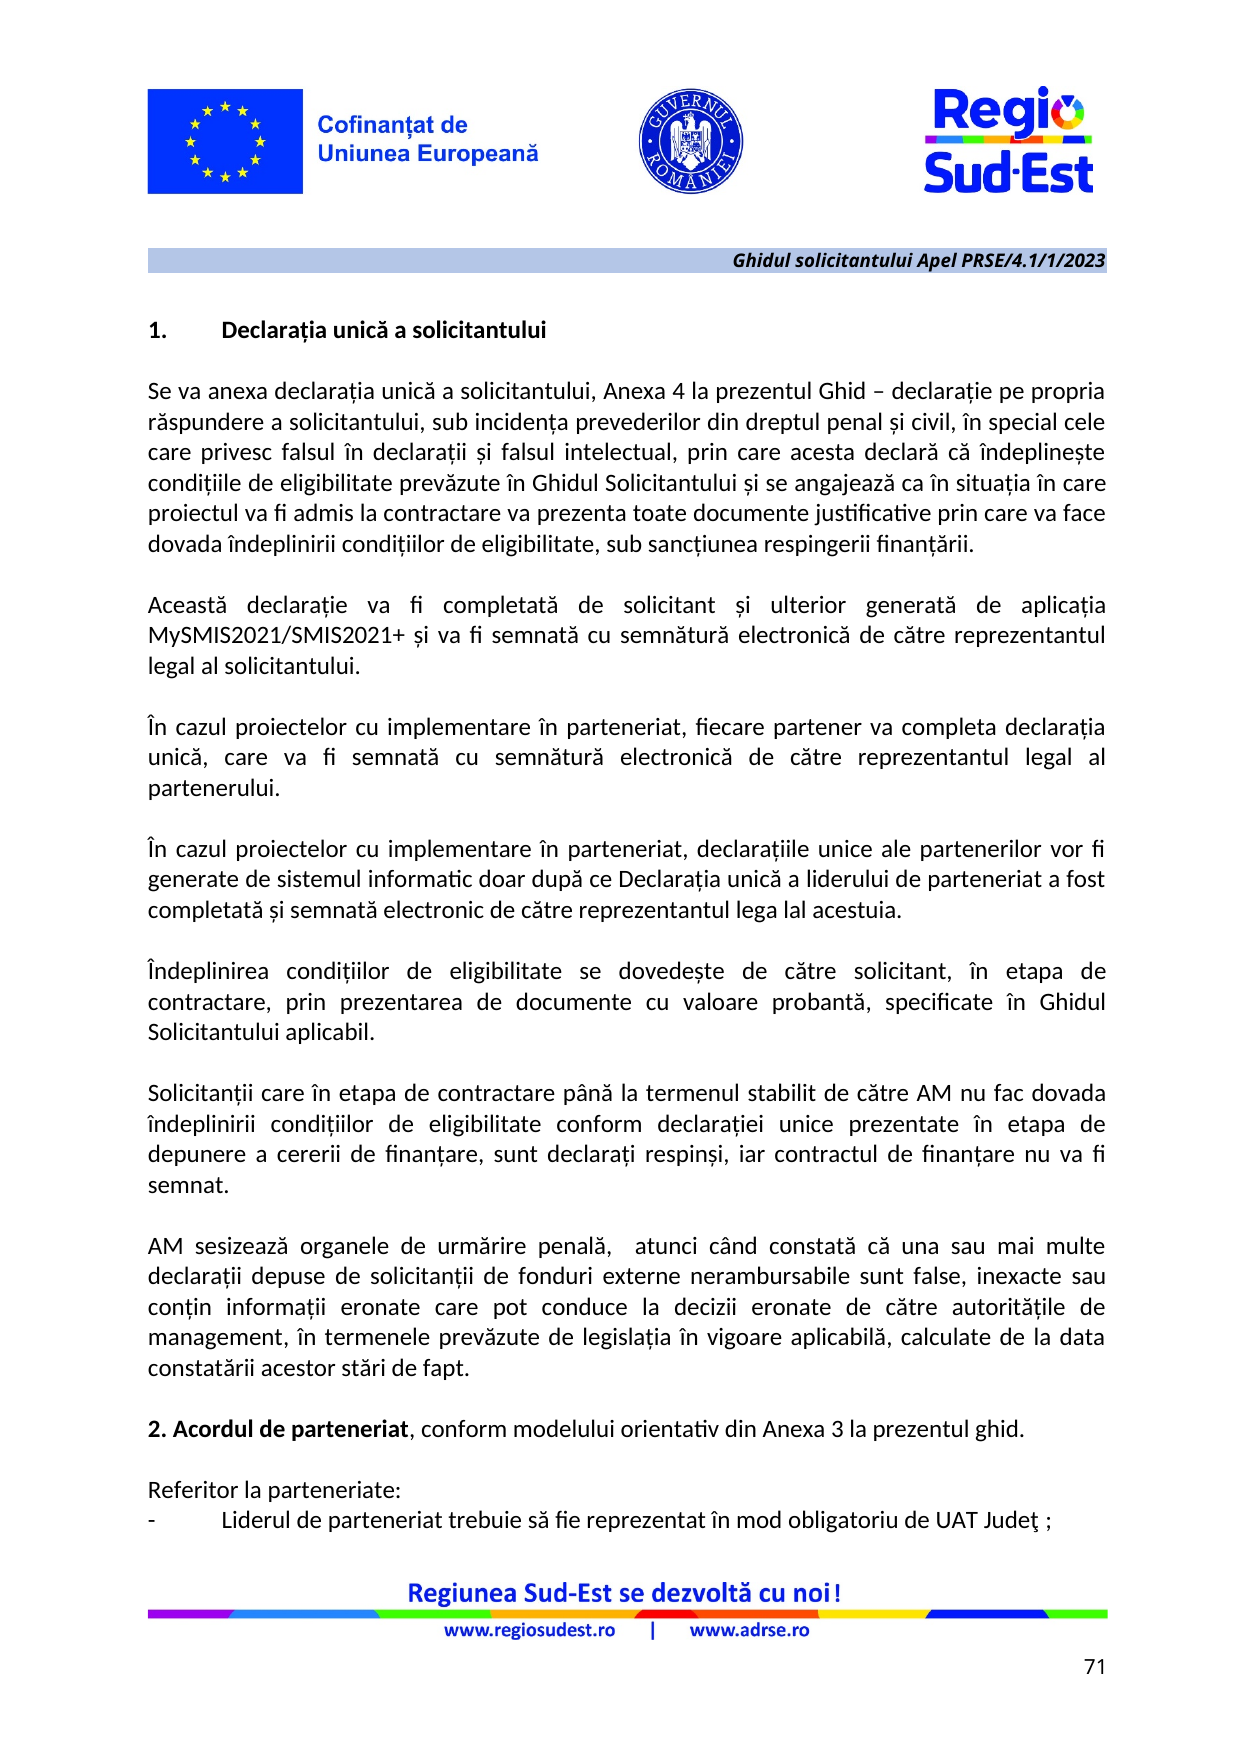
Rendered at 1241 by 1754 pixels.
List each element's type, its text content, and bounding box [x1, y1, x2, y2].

text În cazul proiectelor cu implementare în parteneriat, fiecare partener va completa declarația unică, care va fi semnată cu semnătură electronică de către reprezentantul legal al partenerului. [148, 711, 1107, 803]
picture [147, 1582, 1108, 1640]
picture [147, 86, 1093, 195]
text - Liderul de parteneriat trebuie să fie reprezentat în mod obligatoriu de UAT Judeţ ; [148, 1504, 1107, 1535]
list Declaraţia unică a solicitantului [148, 314, 1107, 345]
text Se va anexa declarația unică a solicitantului, Anexa 4 la prezentul Ghid – declarație pe propria răspundere a solicitantului, sub incidența prevederilor din dreptul penal și civil, în special cele care privesc falsul în declarații și falsul intelectual, prin care acesta declară că îndeplinește condițiile de eligibilitate prevăzute în Ghidul Solicitantului și se angajează ca în situația în care proiectul va fi admis la contractare va prezenta toate documente justificative prin care va face dovada îndeplinirii condițiilor de eligibilitate, sub sancțiunea respingerii finanțării. [148, 375, 1107, 558]
text Această declarație va fi completată de solicitant și ulterior generată de aplicația MySMIS2021/SMIS2021+ și va fi semnată cu semnătură electronică de către reprezentantul legal al solicitantului. [148, 589, 1107, 681]
text 2. Acordul de parteneriat, conform modelului orientativ din Anexa 3 la prezentul ghid. [148, 1413, 1107, 1443]
text Îndeplinirea condițiilor de eligibilitate se dovedește de către solicitant, în etapa de contractare, prin prezentarea de documente cu valoare probantă, specificate în Ghidul Solicitantului aplicabil. [148, 955, 1107, 1047]
text Solicitanții care în etapa de contractare până la termenul stabilit de către AM nu fac dovada îndeplinirii condițiilor de eligibilitate conform declarației unice prezentate în etapa de depunere a cererii de finanțare, sunt declarați respinși, iar contractul de finanțare nu va fi semnat. [148, 1077, 1107, 1199]
text În cazul proiectelor cu implementare în parteneriat, declarațiile unice ale partenerilor vor fi generate de sistemul informatic doar după ce Declarația unică a liderului de parteneriat a fost completată și semnată electronic de către reprezentantul lega lal acestuia. [148, 833, 1107, 925]
text AM sesizează organele de urmărire penală, atunci când constată că una sau mai multe declarații depuse de solicitanții de fonduri externe nerambursabile sunt false, inexacte sau conțin informații eronate care pot conduce la decizii eronate de către autoritățile de management, în termenele prevăzute de legislația în vigoare aplicabilă, calculate de la data constatării acestor stări de fapt. [148, 1230, 1107, 1382]
text Referitor la parteneriate: [148, 1474, 1107, 1504]
